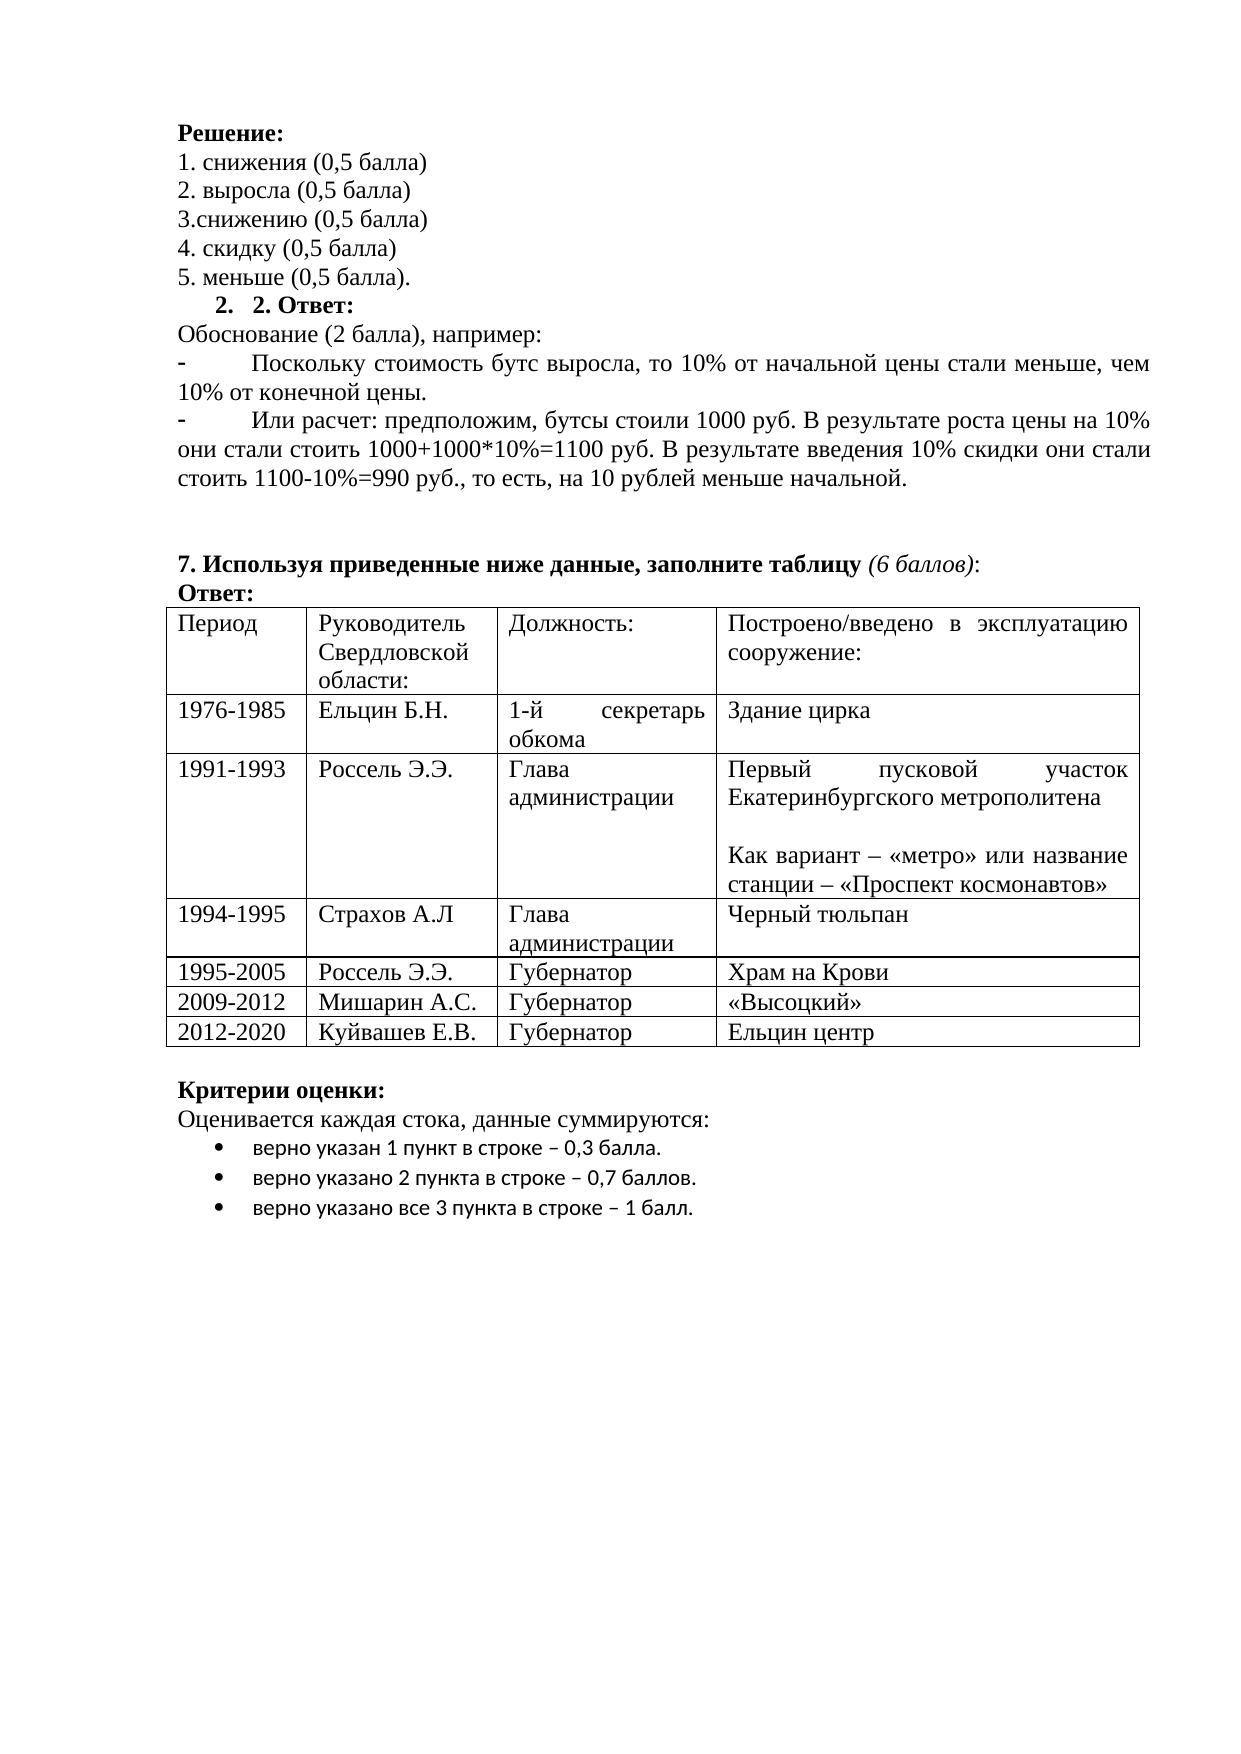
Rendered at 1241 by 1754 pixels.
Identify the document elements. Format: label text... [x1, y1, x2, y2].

table_cell Ельцин центр [717, 1017, 1139, 1046]
text 1. снижения (0,5 балла) [177, 147, 1152, 176]
table_cell 1976-1985 [167, 695, 306, 753]
table_cell Глава администрации [498, 754, 716, 898]
table_cell Губернатор [498, 1017, 716, 1046]
table_cell Храм на Крови [717, 958, 1139, 986]
list верно указано 2 пункта в строке – 0,7 баллов. [215, 1163, 1152, 1191]
text 5. меньше (0,5 балла). [177, 262, 1152, 291]
table_cell 1994-1995 [167, 899, 306, 956]
table_cell 1991-1993 [167, 754, 306, 898]
list верно указано все 3 пункта в строке – 1 балл. [215, 1193, 1152, 1222]
table_cell 2009-2012 [167, 987, 306, 1016]
table_cell 1-й секретарь обкома [498, 695, 716, 753]
table_cell Мишарин А.С. [307, 987, 497, 1016]
list Поскольку стоимость бутс выросла, то 10% от начальной цены стали меньше, чем 10% от конечной цены. [177, 348, 1152, 406]
table_cell Здание цирка [717, 695, 1139, 753]
table_cell Губернатор [498, 987, 716, 1016]
text 4. скидку (0,5 балла) [177, 233, 1152, 262]
text Оценивается каждая стока, данные суммируются: [177, 1104, 1152, 1133]
text Решение: [177, 118, 1152, 147]
table_cell Страхов А.Л [307, 899, 497, 956]
table_cell Ельцин Б.Н. [307, 695, 497, 753]
list 2. Ответ: [215, 291, 1152, 319]
text 2. выросла (0,5 балла) [177, 176, 1152, 204]
table_cell «Высоцкий» [717, 987, 1139, 1016]
table_cell Черный тюльпан [717, 899, 1139, 956]
table_header Период [167, 608, 306, 694]
table_cell Губернатор [498, 958, 716, 986]
table_header Руководитель Свердловской области: [307, 608, 497, 694]
text 3.снижению (0,5 балла) [177, 204, 1152, 233]
table_cell 1995-2005 [167, 958, 306, 986]
list Или расчет: предположим, бутсы стоили 1000 руб. В результате роста цены на 10% они стали стоить 1000+1000*10%=1100 руб. В результате введения 10% скидки они стали стоить 1100-10%=990 руб., то есть, на 10 рублей меньше начальной. [177, 406, 1152, 492]
table_cell Россель Э.Э. [307, 754, 497, 898]
text Критерии оценки: [177, 1076, 1152, 1104]
table_cell Россель Э.Э. [307, 958, 497, 986]
table_cell 2012-2020 [167, 1017, 306, 1046]
text Обоснование (2 балла), например: [177, 319, 1152, 348]
table_header Должность: [498, 608, 716, 694]
text 7. Используя приведенные ниже данные, заполните таблицу (6 баллов): [177, 549, 1152, 578]
table_cell Глава администрации [498, 899, 716, 956]
text Ответ: [177, 578, 1152, 607]
list верно указан 1 пункт в строке – 0,3 балла. [215, 1133, 1152, 1161]
table_header Построено/введено в эксплуатацию сооружение: [717, 608, 1139, 694]
table_cell Куйвашев Е.В. [307, 1017, 497, 1046]
table_cell Первый пусковой участок Екатеринбургского метрополитена Как вариант – «метро» или название станции – «Проспект космонавтов» [717, 754, 1139, 898]
